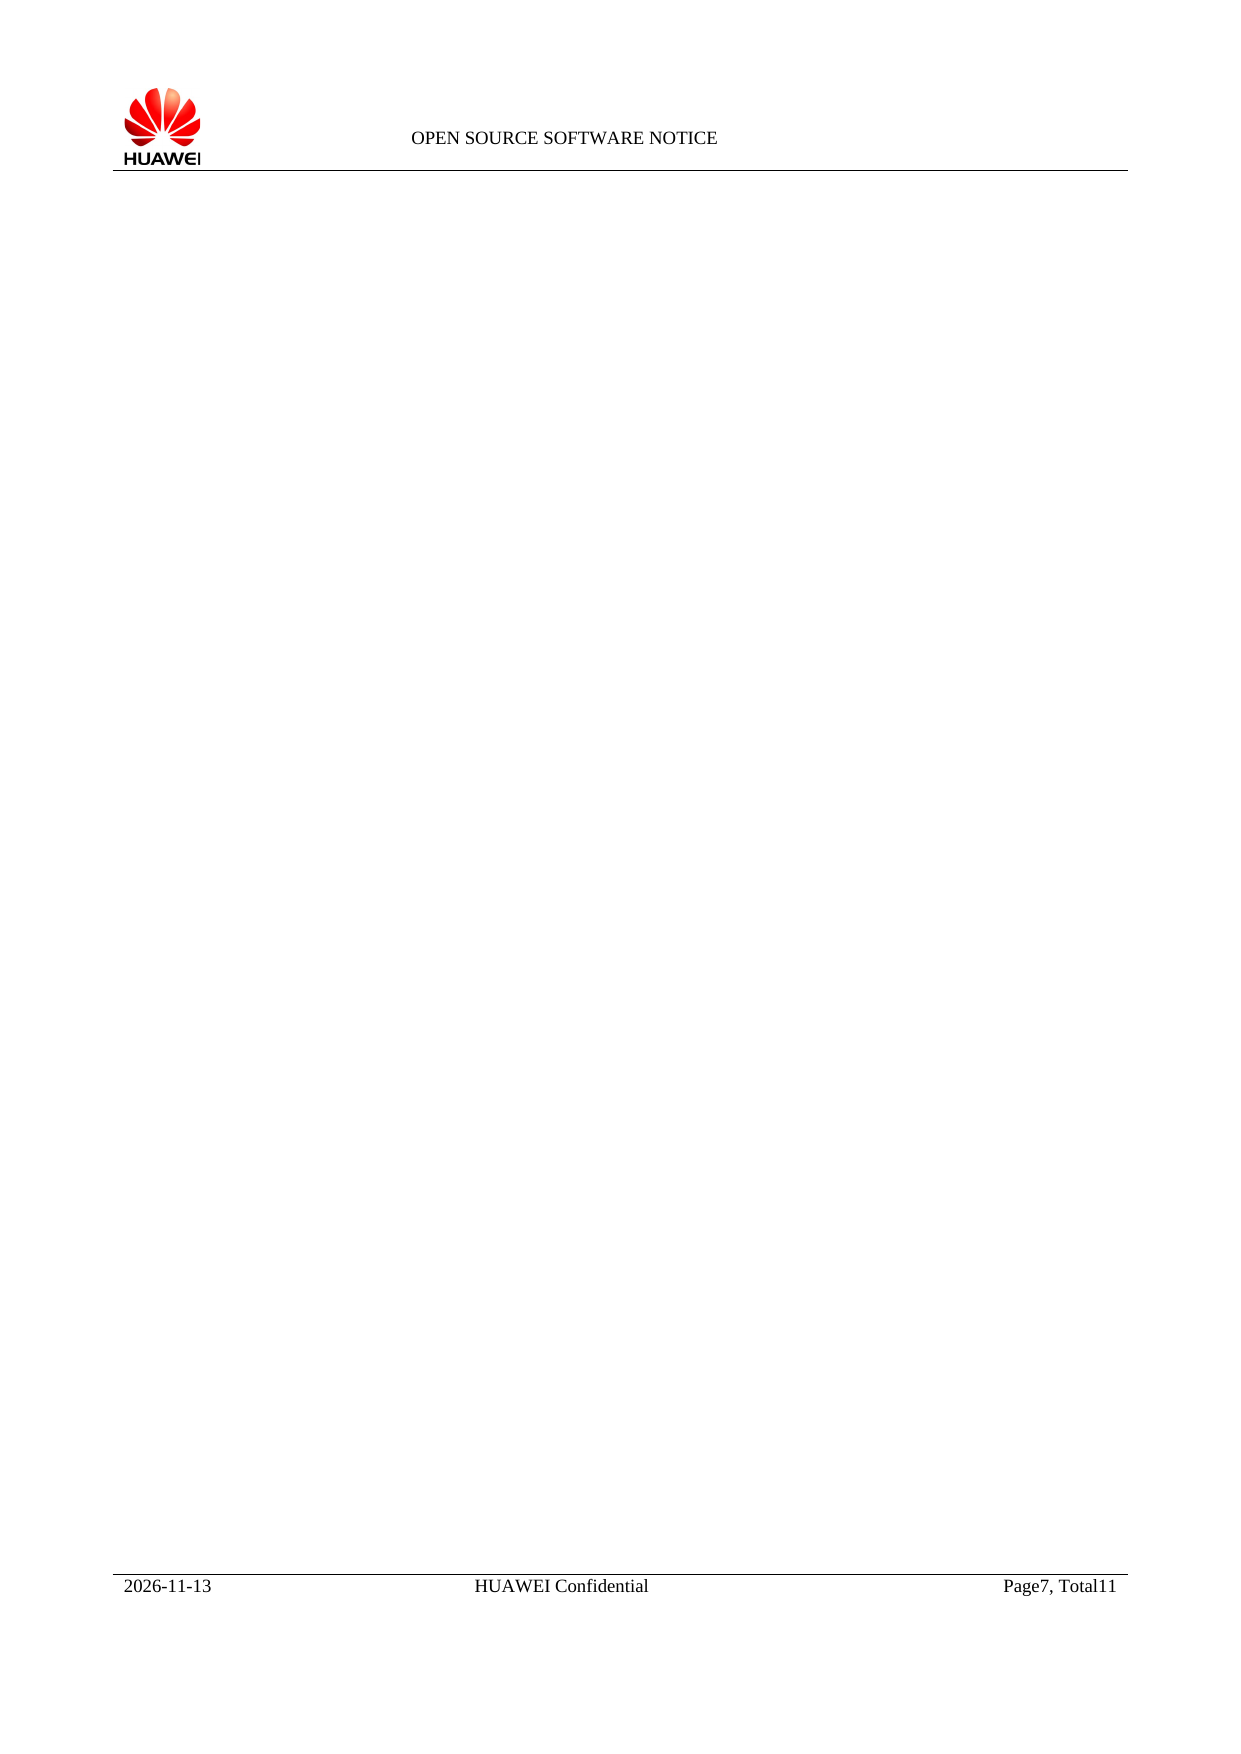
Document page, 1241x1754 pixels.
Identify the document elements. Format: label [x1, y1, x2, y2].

picture [124, 88, 201, 165]
